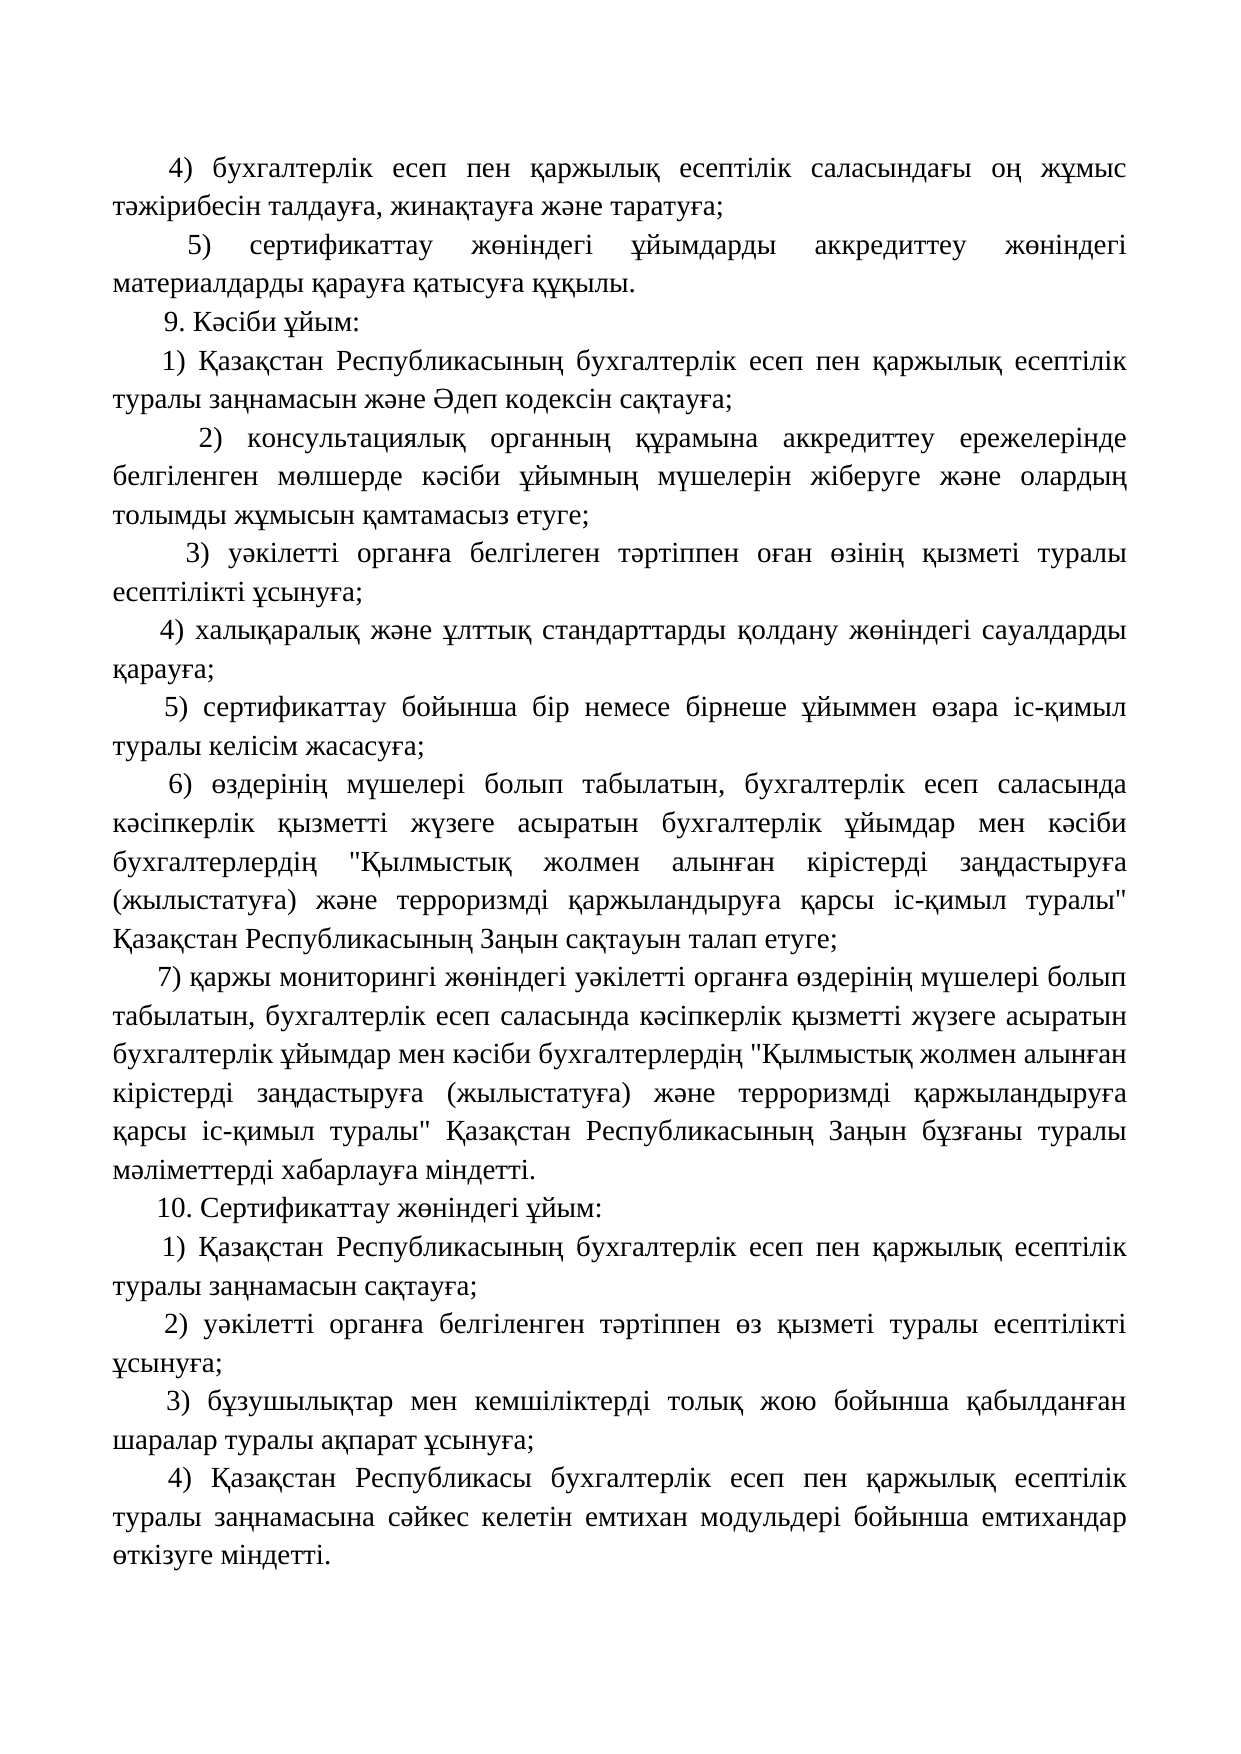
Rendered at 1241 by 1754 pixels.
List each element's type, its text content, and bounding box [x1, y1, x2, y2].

text 1) Қазақстан Республикасының бухгалтерлiк есеп пен қаржылық есептiлiк туралы заңнамасын сақтауға; [112, 1229, 1128, 1301]
text 9. Кәсiби ұйым: [112, 304, 1128, 338]
text 6) өздерінің мүшелері болып табылатын, бухгалтерлік есеп саласында кәсіпкерлік қызметті жүзеге асыратын бухгалтерлік ұйымдар мен кәсіби бухгалтерлердің "Қылмыстық жолмен алынған кірістерді заңдастыруға (жылыстатуға) және терроризмді қаржыландыруға қарсы іс-қимыл туралы" Қазақстан Республикасының Заңын сақтауын талап етуге; [112, 767, 1128, 954]
text 3) бұзушылықтар мен кемшіліктерді толық жою бойынша қабылданған шаралар туралы ақпарат ұсынуға; [112, 1383, 1128, 1455]
text 2) уәкiлеттi органға белгiленген тәртiппен өз қызметi туралы есептiлiктi ұсынуға; [112, 1306, 1128, 1378]
text 10. Сертификаттау жөнiндегi ұйым: [112, 1191, 1128, 1224]
text 4) Қазақстан Республикасы бухгалтерлік есеп пен қаржылық есептілік туралы заңнамасына сәйкес келетін емтихан модульдері бойынша емтихандар өткізуге міндетті. [112, 1460, 1128, 1571]
text 2) консультациялық органның құрамына аккредиттеу ережелерiнде белгiленген мөлшерде кәсiби ұйымның мүшелерiн жiберуге және олардың толымды жұмысын қамтамасыз етуге; [112, 420, 1128, 530]
text 5) сертификаттау жөніндегі ұйымдарды аккредиттеу жөніндегі материалдарды қарауға қатысуға құқылы. [112, 227, 1128, 299]
text 5) сертификаттау бойынша бір немесе бірнеше ұйыммен өзара іс-қимыл туралы келісім жасасуға; [112, 689, 1128, 762]
text 7) қаржы мониторингі жөніндегі уәкілетті органға өздерінің мүшелері болып табылатын, бухгалтерлік есеп саласында кәсіпкерлік қызметті жүзеге асыратын бухгалтерлiк ұйымдар мен кәсіби бухгалтерлердің "Қылмыстық жолмен алынған кірістерді заңдастыруға (жылыстатуға) және терроризмді қаржыландыруға қарсы іс-қимыл туралы" Қазақстан Республикасының Заңын бұзғаны туралы мәліметтерді хабарлауға міндетті. [112, 959, 1128, 1186]
text 4) халықаралық және ұлттық стандарттарды қолдану жөнiндегi сауалдарды қарауға; [112, 612, 1128, 684]
text 1) Қазақстан Республикасының бухгалтерлiк есеп пен қаржылық есептiлiк туралы заңнамасын және Әдеп кодексін сақтауға; [112, 343, 1128, 415]
text 3) уәкiлеттi органға белгiлеген тәртiппен оған өзiнiң қызметi туралы есептiлiктi ұсынуға; [112, 535, 1128, 607]
text 4) бухгалтерлiк есеп пен қаржылық есептiлiк саласындағы оң жұмыс тәжiрибесiн талдауға, жинақтауға және таратуға; [112, 150, 1128, 222]
